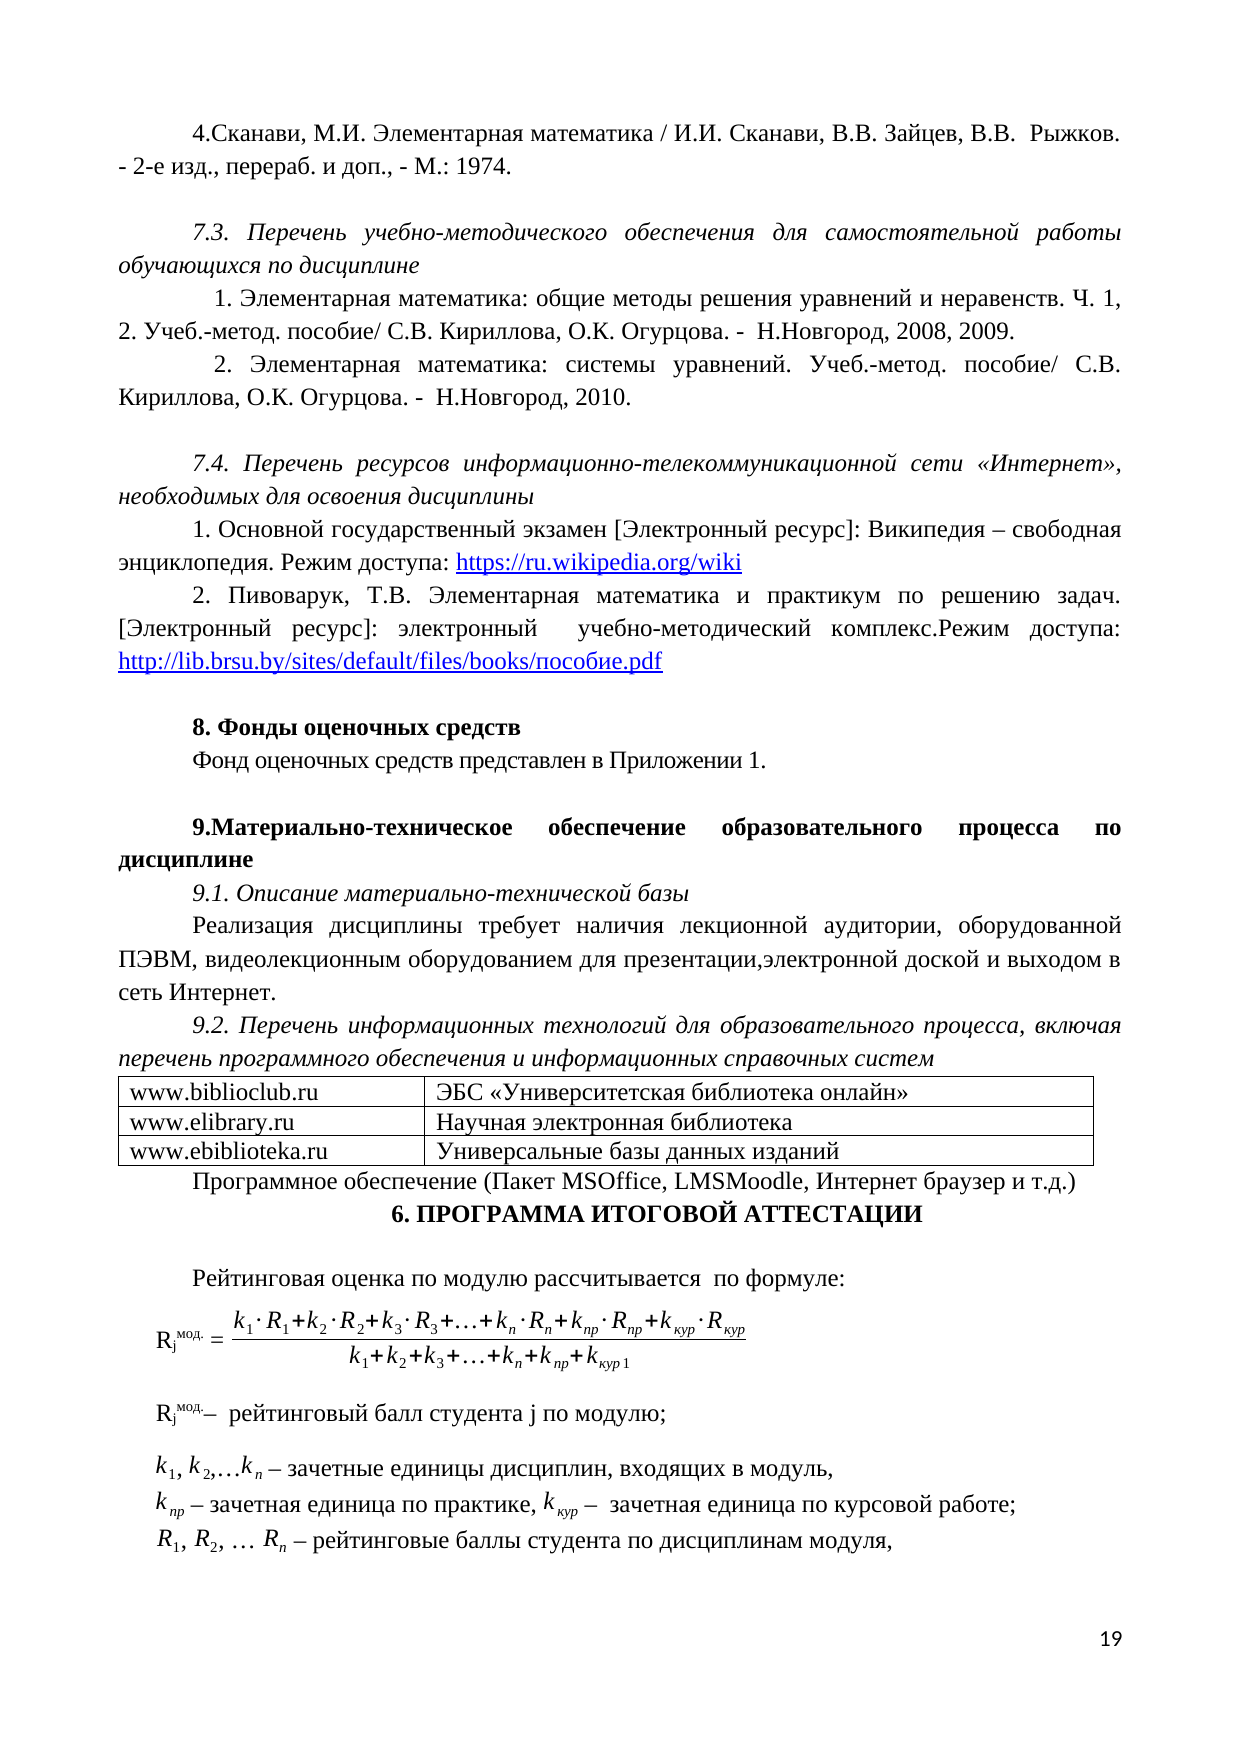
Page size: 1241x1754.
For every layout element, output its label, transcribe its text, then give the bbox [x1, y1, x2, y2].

table_header ЭБС «Университетская библиотека онлайн» [425, 1077, 1093, 1106]
text 2. Пивоварук, Т.В. Элементарная математика и практикум по решению задач. [Электронный ресурс]: электронный учебно-методический комплекс.Режим доступа: http://lib.brsu.by/sites/default/files/books/пособие.pdf [118, 580, 1122, 675]
text Rjмод. = [156, 1306, 1122, 1373]
text – зачетная единица по практике, – зачетная единица по курсовой работе; [156, 1488, 1122, 1520]
text 7.3. Перечень учебно-методического обеспечения для самостоятельной работы обучающихся по дисциплине [118, 217, 1122, 279]
text 6. ПРОГРАММА ИТОГОВОЙ АТТЕСТАЦИИ [118, 1199, 1122, 1228]
text , ,… – зачетные единицы дисциплин, входящих в модуль, [156, 1452, 1122, 1483]
text 9.Материально-техническое обеспечение образовательного процесса по дисциплине [118, 812, 1122, 873]
text 7.4. Перечень ресурсов информационно-телекоммуникационной сети «Интернет», необходимых для освоения дисциплины [118, 448, 1122, 510]
table_cell Научная электронная библиотека [425, 1107, 1093, 1135]
text 8. Фонды оценочных средств [118, 712, 1122, 741]
table_cell Универсальные базы данных изданий [425, 1136, 1093, 1165]
table_header www.biblioclub.ru [119, 1077, 424, 1106]
text Рейтинговая оценка по модулю рассчитывается по формуле: [118, 1263, 1122, 1292]
text 1. Основной государственный экзамен [Электронный ресурс]: Википедия – свободная энциклопедия. Режим доступа: https://ru.wikipedia.org/wiki [118, 514, 1122, 576]
text 1. Элементарная математика: общие методы решения уравнений и неравенств. Ч. 1, 2. Учеб.-метод. пособие/ С.В. Кириллова, О.К. Огурцова. - Н.Новгород, 2008, 2009. [118, 283, 1122, 345]
text Реализация дисциплины требует наличия лекционной аудитории, оборудованной ПЭВМ, видеолекционным оборудованием для презентации,электронной доской и выходом в сеть Интернет. [118, 911, 1122, 1005]
text 9.1. Описание материально-технической базы [118, 878, 1122, 906]
text , , … – рейтинговые баллы студента по дисциплинам модуля, [156, 1524, 1122, 1556]
text 4.Сканави, М.И. Элементарная математика / И.И. Сканави, В.В. Зайцев, В.В. Рыжков. - 2-е изд., перераб. и доп., - М.: 1974. [118, 118, 1122, 180]
text Фонд оценочных средств представлен в Приложении 1. [118, 746, 1122, 774]
text 9.2. Перечень информационных технологий для образовательного процесса, включая перечень программного обеспечения и информационных справочных систем [118, 1010, 1122, 1071]
text Rjмод.– рейтинговый балл студента j по модулю; [156, 1398, 1122, 1426]
text 2. Элементарная математика: системы уравнений. Учеб.-метод. пособие/ С.В. Кириллова, О.К. Огурцова. - Н.Новгород, 2010. [118, 349, 1122, 411]
table_cell www.elibrary.ru [119, 1107, 424, 1135]
table_cell www.ebiblioteka.ru [119, 1136, 424, 1165]
text Программное обеспечение (Пакет MSOffice, LMSMoodle, Интернет браузер и т.д.) [118, 1166, 1122, 1195]
